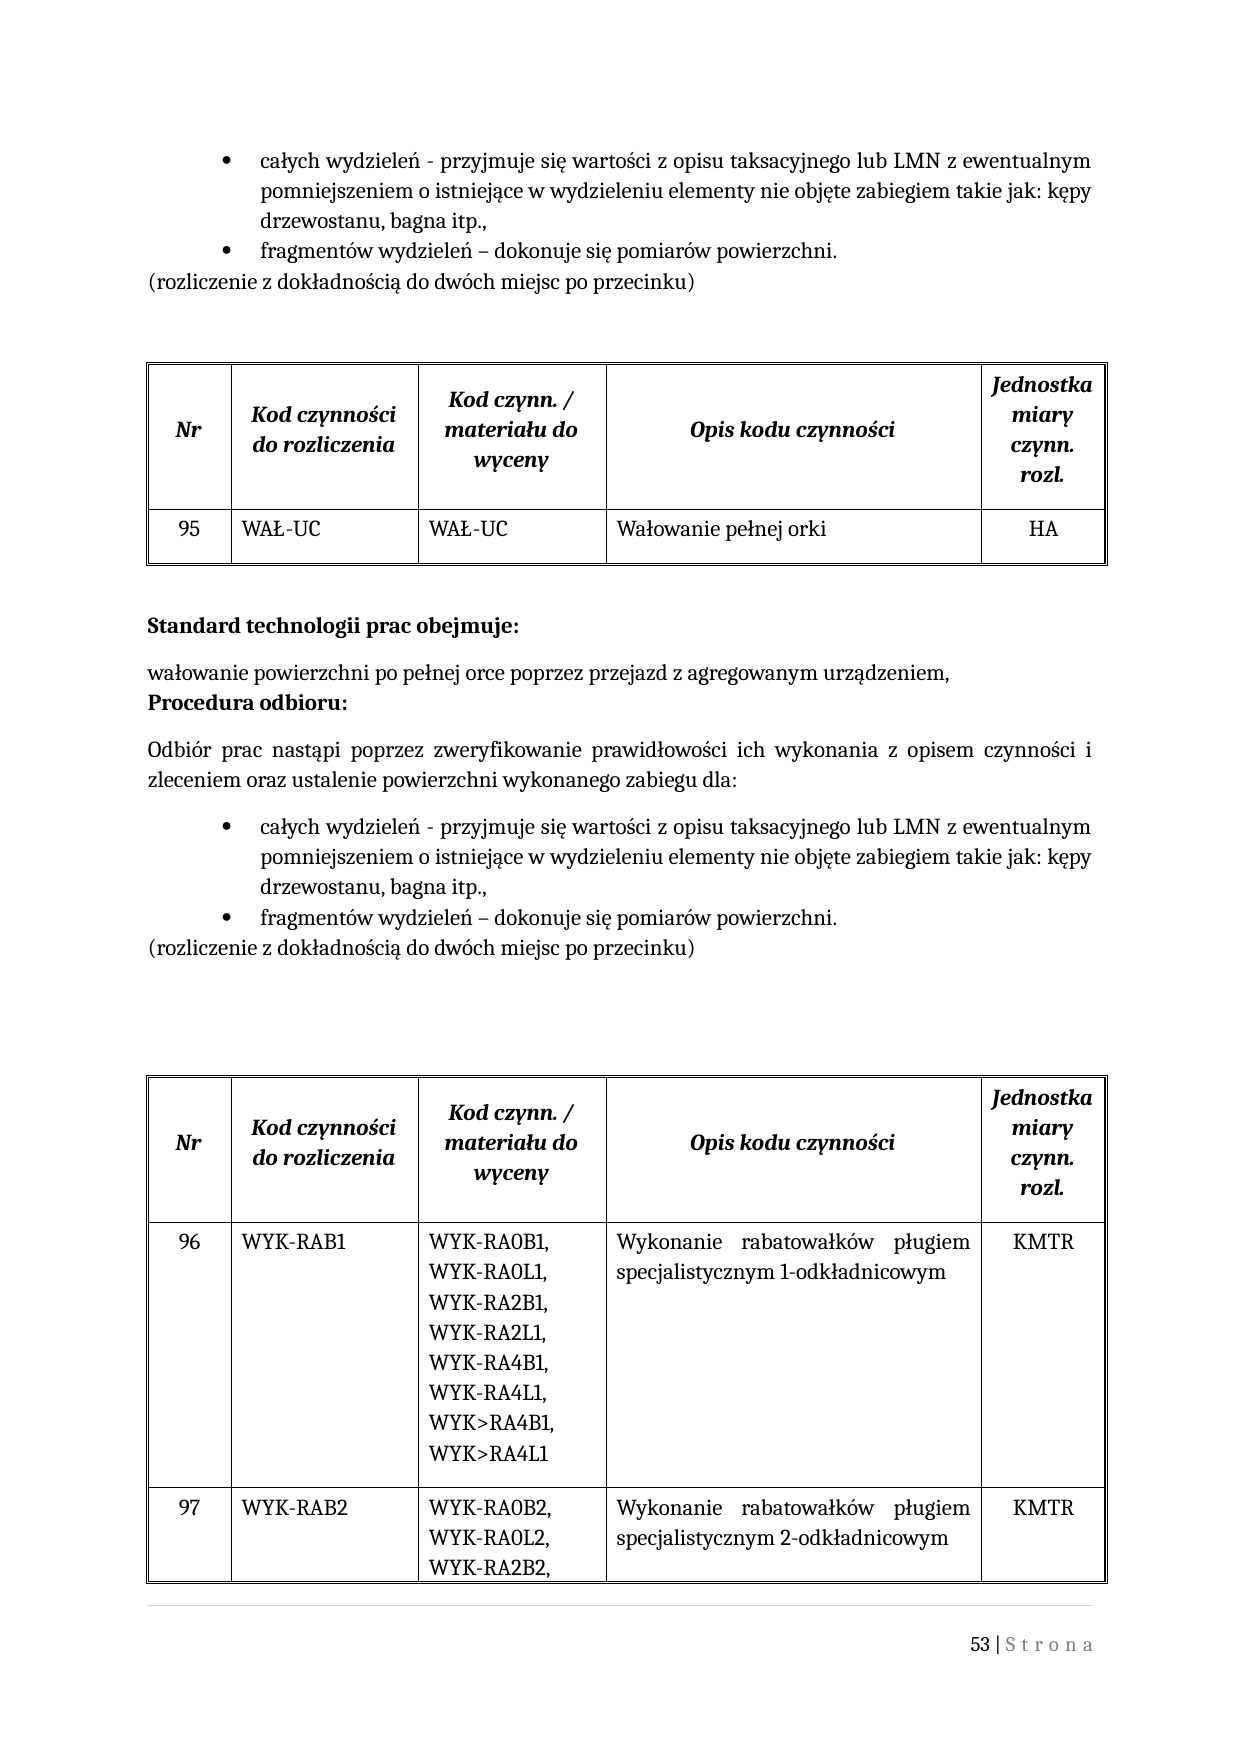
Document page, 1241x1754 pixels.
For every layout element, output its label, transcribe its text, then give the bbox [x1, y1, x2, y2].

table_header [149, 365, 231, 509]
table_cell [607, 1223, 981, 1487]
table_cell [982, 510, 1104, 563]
list fragmentów wydzieleń – dokonuje się pomiarów powierzchni. [223, 904, 1093, 931]
list fragmentów wydzieleń – dokonuje się pomiarów powierzchni. [223, 238, 1093, 264]
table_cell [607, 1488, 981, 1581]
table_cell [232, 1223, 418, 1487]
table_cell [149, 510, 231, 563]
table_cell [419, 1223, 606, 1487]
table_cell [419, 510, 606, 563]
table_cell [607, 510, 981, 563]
text Procedura odbioru: [148, 690, 1093, 716]
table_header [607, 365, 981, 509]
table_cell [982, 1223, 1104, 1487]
text Odbiór prac nastąpi poprzez zweryfikowanie prawidłowości ich wykonania z opisem czynności i zleceniem oraz ustalenie powierzchni wykonanego zabiegu dla: [148, 737, 1093, 793]
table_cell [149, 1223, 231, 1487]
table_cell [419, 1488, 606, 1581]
text (rozliczenie z dokładnością do dwóch miejsc po przecinku) [148, 934, 1093, 961]
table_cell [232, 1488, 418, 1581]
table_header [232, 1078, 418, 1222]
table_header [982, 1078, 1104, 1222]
text wałowanie powierzchni po pełnej orce poprzez przejazd z agregowanym urządzeniem, [148, 659, 1093, 686]
list całych wydzieleń - przyjmuje się wartości z opisu taksacyjnego lub LMN z ewentualnym pomniejszeniem o istniejące w wydzieleniu elementy nie objęte zabiegiem takie jak: kępy drzewostanu, bagna itp., [223, 814, 1093, 900]
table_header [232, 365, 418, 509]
list całych wydzieleń - przyjmuje się wartości z opisu taksacyjnego lub LMN z ewentualnym pomniejszeniem o istniejące w wydzieleniu elementy nie objęte zabiegiem takie jak: kępy drzewostanu, bagna itp., [223, 148, 1093, 234]
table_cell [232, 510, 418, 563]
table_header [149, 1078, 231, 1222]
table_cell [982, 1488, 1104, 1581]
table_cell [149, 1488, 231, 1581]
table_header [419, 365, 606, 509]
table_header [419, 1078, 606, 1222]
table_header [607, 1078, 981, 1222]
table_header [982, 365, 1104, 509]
text Standard technologii prac obejmuje: [148, 613, 1093, 639]
text (rozliczenie z dokładnością do dwóch miejsc po przecinku) [148, 268, 1093, 295]
